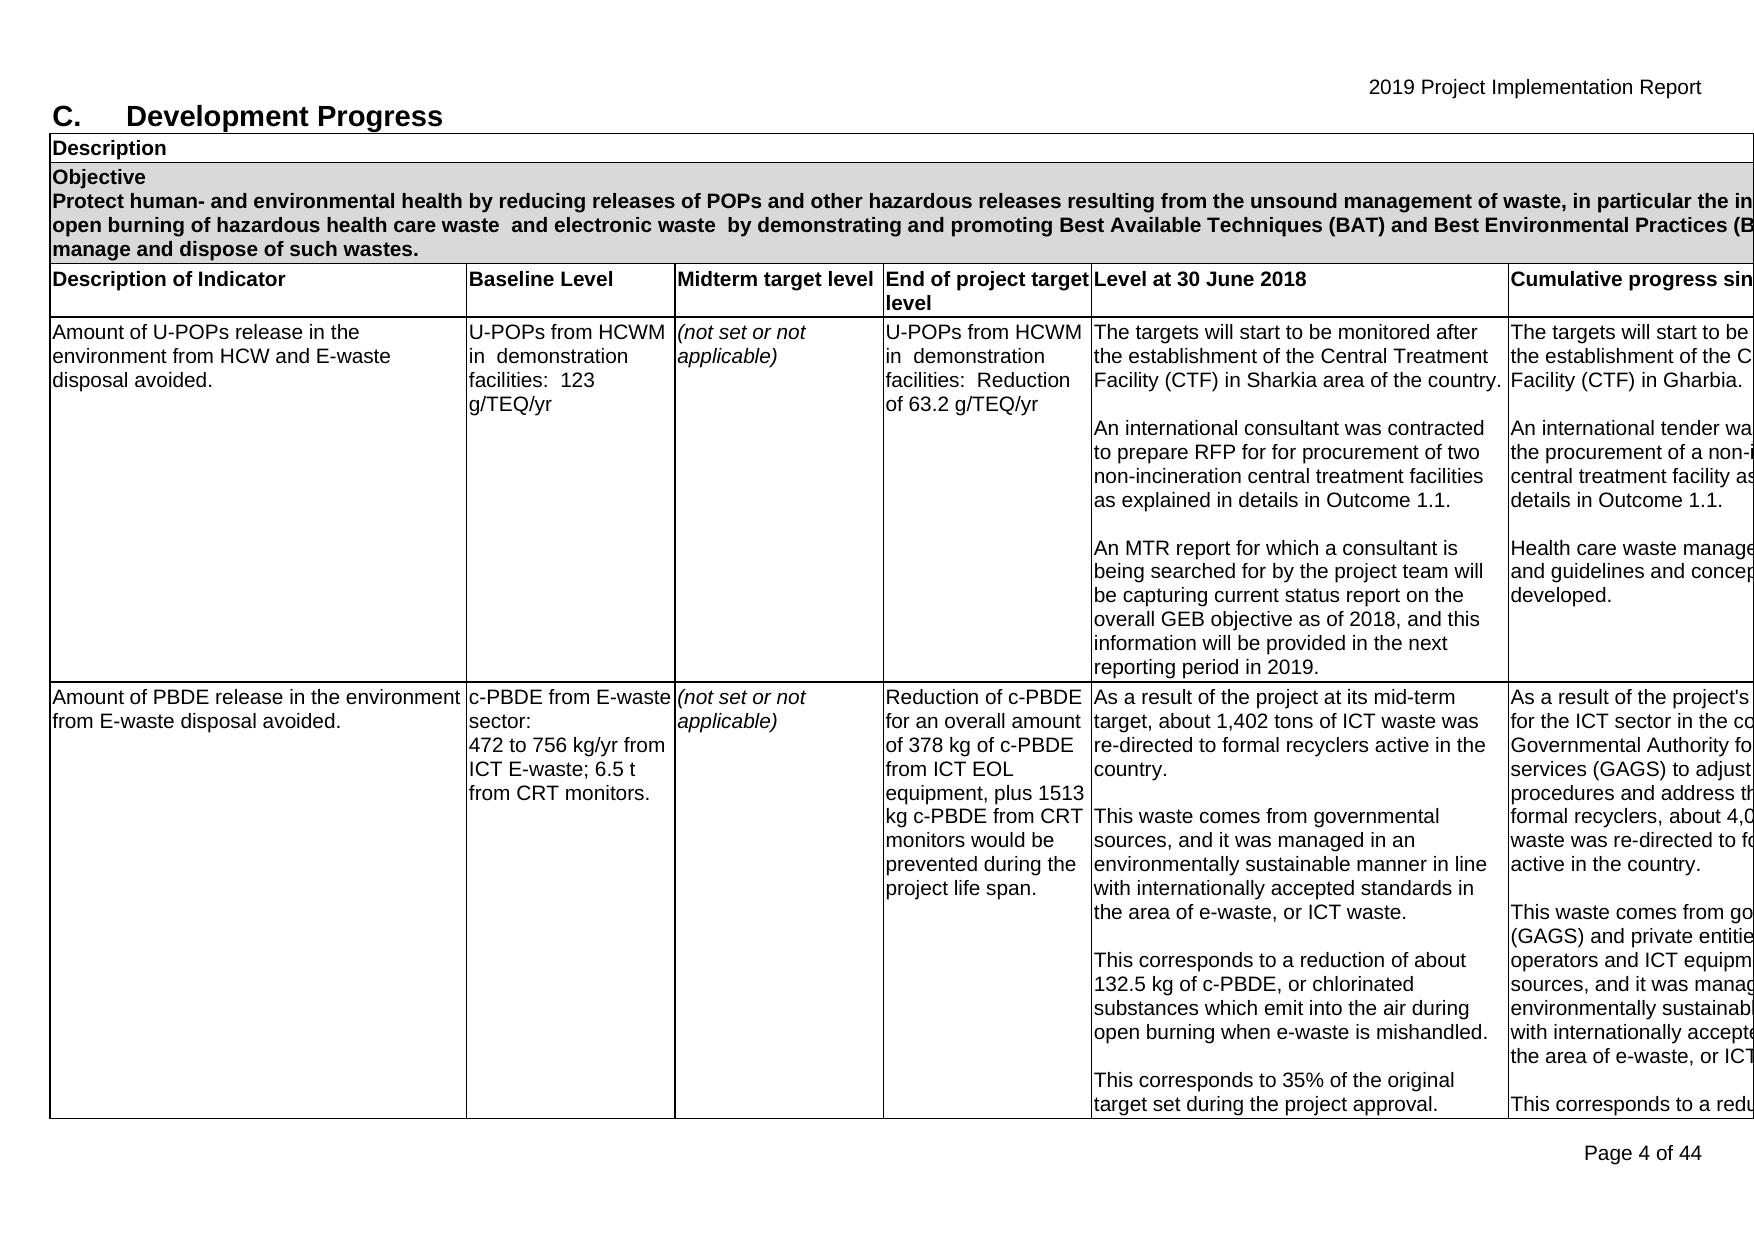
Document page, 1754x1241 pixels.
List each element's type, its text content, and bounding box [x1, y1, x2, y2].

table_cell Baseline Level [467, 264, 674, 316]
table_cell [884, 683, 1091, 1118]
table_cell U-POPs from HCWM in demonstration facilities: 123 g/TEQ/yr [467, 318, 674, 681]
table_header Description [51, 134, 1753, 162]
table_cell End of project target level [884, 264, 1091, 316]
table_cell Level at 30 June 2018 [1092, 264, 1508, 316]
table_cell Midterm target level [676, 264, 883, 316]
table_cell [676, 683, 883, 1118]
table_cell Description of Indicator [51, 264, 466, 316]
table_cell Cumulative progress since project start [1509, 264, 1753, 316]
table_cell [1509, 683, 1753, 1118]
table_cell The targets will start to be monitored after the establishment of the Central Treatment Facility (CTF) in Gharbia. An international tender was conducted for the procurement of a non-incineration central treatment facility as explained in details in Outcome 1.1. Health care waste management policy, plan and guidelines and concept paper were developed. [1509, 318, 1753, 681]
table_cell (not set or not applicable) [676, 318, 883, 681]
table_cell Objective Protect human- and environmental health by reducing releases of POPs and other hazardous releases resulting from the unsound management of waste, in particular the incineration and open burning of hazardous health care waste and electronic waste by demonstrating and promoting Best Available Techniques (BAT) and Best Environmental Practices (BEP) to soundly manage and dispose of such wastes. [51, 163, 1753, 263]
table_cell U-POPs from HCWM in demonstration facilities: Reduction of 63.2 g/TEQ/yr [884, 318, 1091, 681]
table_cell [467, 683, 674, 1118]
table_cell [51, 683, 466, 1118]
subtitle Development Progress [52, 99, 1702, 132]
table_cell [1092, 683, 1508, 1118]
table_cell Amount of U-POPs release in the environment from HCW and E-waste disposal avoided. [51, 318, 466, 681]
table_cell The targets will start to be monitored after the establishment of the Central Treatment Facility (CTF) in Sharkia area of the country. An international consultant was contracted to prepare RFP for for procurement of two non-incineration central treatment facilities as explained in details in Outcome 1.1. An MTR report for which a consultant is being searched for by the project team will be capturing current status report on the overall GEB objective as of 2018, and this information will be provided in the next reporting period in 2019. [1092, 318, 1508, 681]
